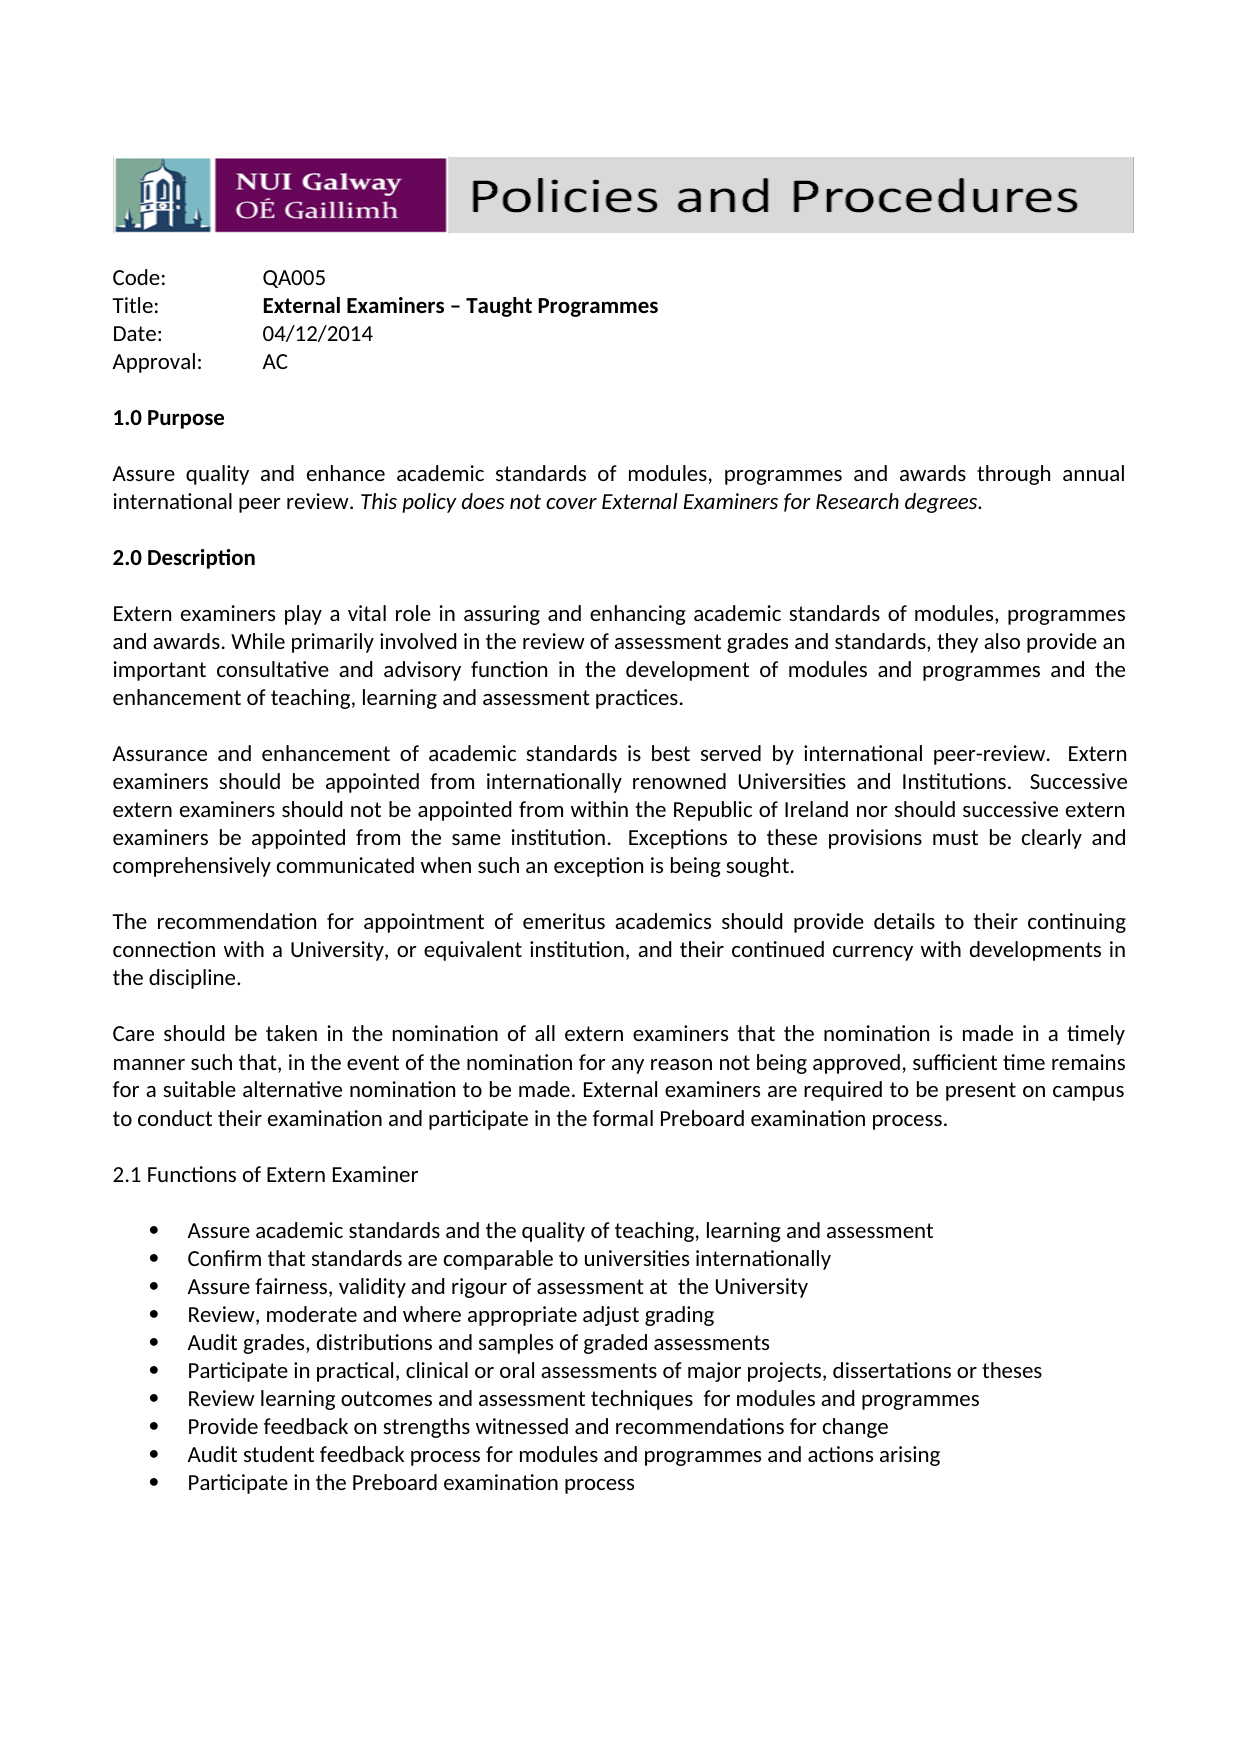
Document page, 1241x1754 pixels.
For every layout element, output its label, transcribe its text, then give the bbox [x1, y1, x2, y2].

text The recommendation for appointment of emeritus academics should provide details to their continuing connection with a University, or equivalent institution, and their continued currency with developments in the discipline. [112, 907, 1128, 992]
list Participate in the Preboard examination process [150, 1468, 1128, 1496]
text Code: QA005 [112, 263, 1128, 291]
text Title: External Examiners – Taught Programmes [112, 291, 1128, 319]
list Audit grades, distributions and samples of graded assessments [150, 1328, 1128, 1356]
text Date: 04/12/2014 [112, 319, 1128, 347]
list Assure fairness, validity and rigour of assessment at the University [150, 1272, 1128, 1300]
list Assure academic standards and the quality of teaching, learning and assessment [150, 1216, 1128, 1244]
list Provide feedback on strengths witnessed and recommendations for change [150, 1412, 1128, 1440]
list Audit student feedback process for modules and programmes and actions arising [150, 1440, 1128, 1468]
list Confirm that standards are comparable to universities internationally [150, 1244, 1128, 1272]
text 1.0 Purpose [112, 403, 1128, 431]
text 2.0 Description [112, 543, 1128, 571]
list Review learning outcomes and assessment techniques for modules and programmes [150, 1384, 1128, 1412]
text Assure quality and enhance academic standards of modules, programmes and awards through annual international peer review. This policy does not cover External Examiners for Research degrees. [112, 459, 1128, 515]
text Assurance and enhancement of academic standards is best served by international peer-review. Extern examiners should be appointed from internationally renowned Universities and Institutions. Successive extern examiners should not be appointed from within the Republic of Ireland nor should successive extern examiners be appointed from the same institution. Exceptions to these provisions must be clearly and comprehensively communicated when such an exception is being sought. [112, 739, 1128, 879]
list Participate in practical, clinical or oral assessments of major projects, dissertations or theses [150, 1356, 1128, 1384]
list Review, moderate and where appropriate adjust grading [150, 1300, 1128, 1328]
text 2.1 Functions of Extern Examiner [112, 1160, 1128, 1188]
picture [112, 150, 1135, 235]
text Care should be taken in the nomination of all extern examiners that the nomination is made in a timely manner such that, in the event of the nomination for any reason not being approved, sufficient time remains for a suitable alternative nomination to be made. External examiners are required to be present on campus to conduct their examination and participate in the formal Preboard examination process. [112, 1019, 1128, 1132]
text Approval: AC [112, 347, 1128, 375]
text Extern examiners play a vital role in assuring and enhancing academic standards of modules, programmes and awards. While primarily involved in the review of assessment grades and standards, they also provide an important consultative and advisory function in the development of modules and programmes and the enhancement of teaching, learning and assessment practices. [112, 599, 1128, 711]
